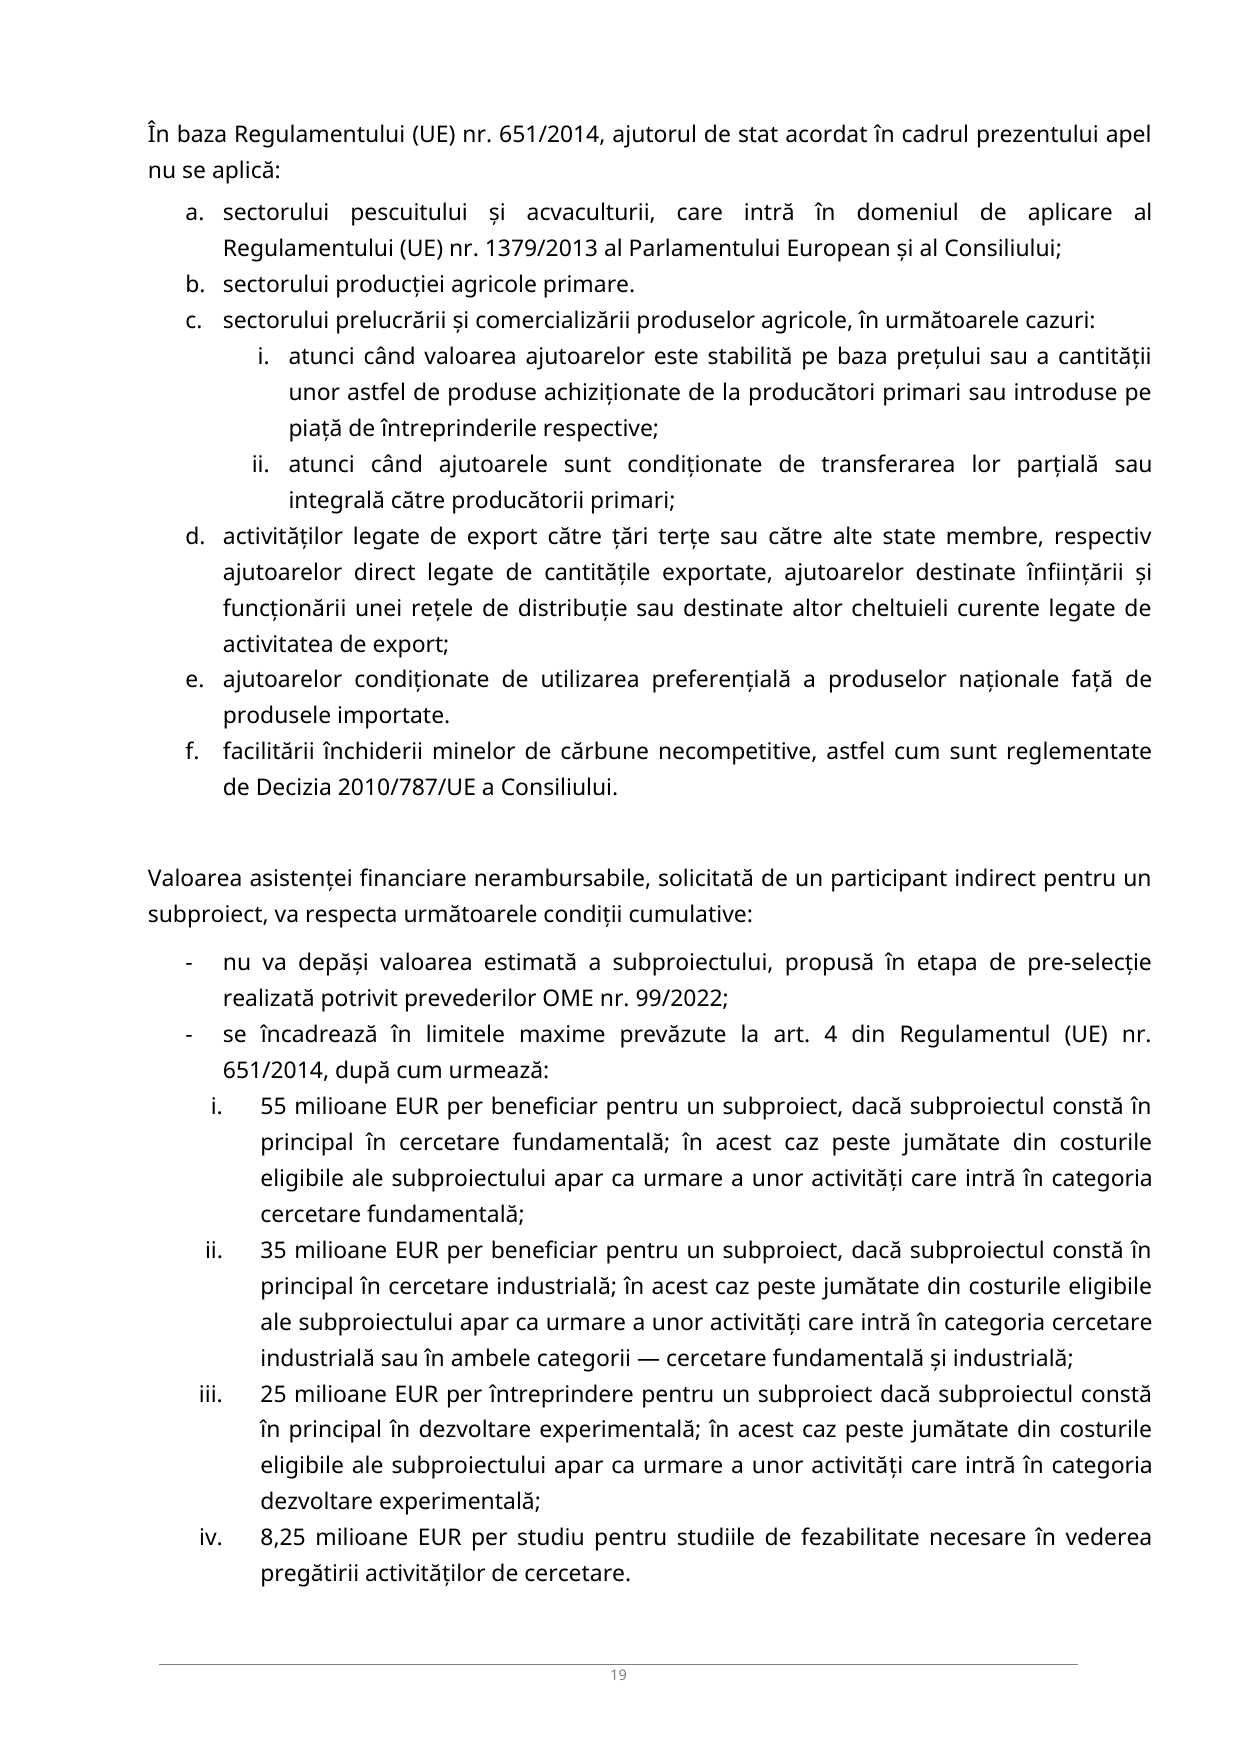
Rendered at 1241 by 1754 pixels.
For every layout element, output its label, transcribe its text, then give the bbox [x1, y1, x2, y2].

list sectorului producției agricole primare. [185, 268, 1153, 299]
list nu va depăși valoarea estimată a subproiectului, propusă în etapa de pre-selecție realizată potrivit prevederilor OME nr. 99/2022; [185, 946, 1153, 1013]
list sectorului pescuitului și acvaculturii, care intră în domeniul de aplicare al Regulamentului (UE) nr. 1379/2013 al Parlamentului European și al Consiliului; [185, 196, 1153, 263]
list 25 milioane EUR per întreprindere pentru un subproiect dacă subproiectul constă în principal în dezvoltare experimentală; în acest caz peste jumătate din costurile eligibile ale subproiectului apar ca urmare a unor activităţi care intră în categoria dezvoltare experimentală; [223, 1377, 1153, 1517]
list atunci când ajutoarele sunt condiționate de transferarea lor parțială sau integrală către producătorii primari; [269, 448, 1153, 515]
list activităților legate de export către țări terțe sau către alte state membre, respectiv ajutoarelor direct legate de cantitățile exportate, ajutoarelor destinate înființării și funcționării unei rețele de distribuție sau destinate altor cheltuieli curente legate de activitatea de export; [185, 520, 1153, 659]
list 8,25 milioane EUR per studiu pentru studiile de fezabilitate necesare în vederea pregătirii activităţilor de cercetare. [223, 1521, 1153, 1588]
list 35 milioane EUR per beneficiar pentru un subproiect, dacă subproiectul constă în principal în cercetare industrială; în acest caz peste jumătate din costurile eligibile ale subproiectului apar ca urmare a unor activităţi care intră în categoria cercetare industrială sau în ambele categorii — cercetare fundamentală și industrială; [223, 1234, 1153, 1373]
list se încadrează în limitele maxime prevăzute la art. 4 din Regulamentul (UE) nr. 651/2014, după cum urmează: [185, 1018, 1153, 1085]
list atunci când valoarea ajutoarelor este stabilită pe baza prețului sau a cantității unor astfel de produse achiziționate de la producători primari sau introduse pe piață de întreprinderile respective; [269, 340, 1153, 443]
list ajutoarelor condiționate de utilizarea preferențială a produselor naționale față de produsele importate. [185, 663, 1153, 731]
list sectorului prelucrării și comercializării produselor agricole, în următoarele cazuri: [185, 304, 1153, 335]
list facilitării închiderii minelor de cărbune necompetitive, astfel cum sunt reglementate de Decizia 2010/787/UE a Consiliului. [185, 735, 1153, 802]
text În baza Regulamentului (UE) nr. 651/2014, ajutorul de stat acordat în cadrul prezentului apel nu se aplică: [148, 118, 1153, 185]
list 55 milioane EUR per beneficiar pentru un subproiect, dacă subproiectul constă în principal în cercetare fundamentală; în acest caz peste jumătate din costurile eligibile ale subproiectului apar ca urmare a unor activităţi care intră în categoria cercetare fundamentală; [223, 1090, 1153, 1229]
text Valoarea asistenței financiare nerambursabile, solicitată de un participant indirect pentru un subproiect, va respecta următoarele condiții cumulative: [148, 862, 1153, 929]
